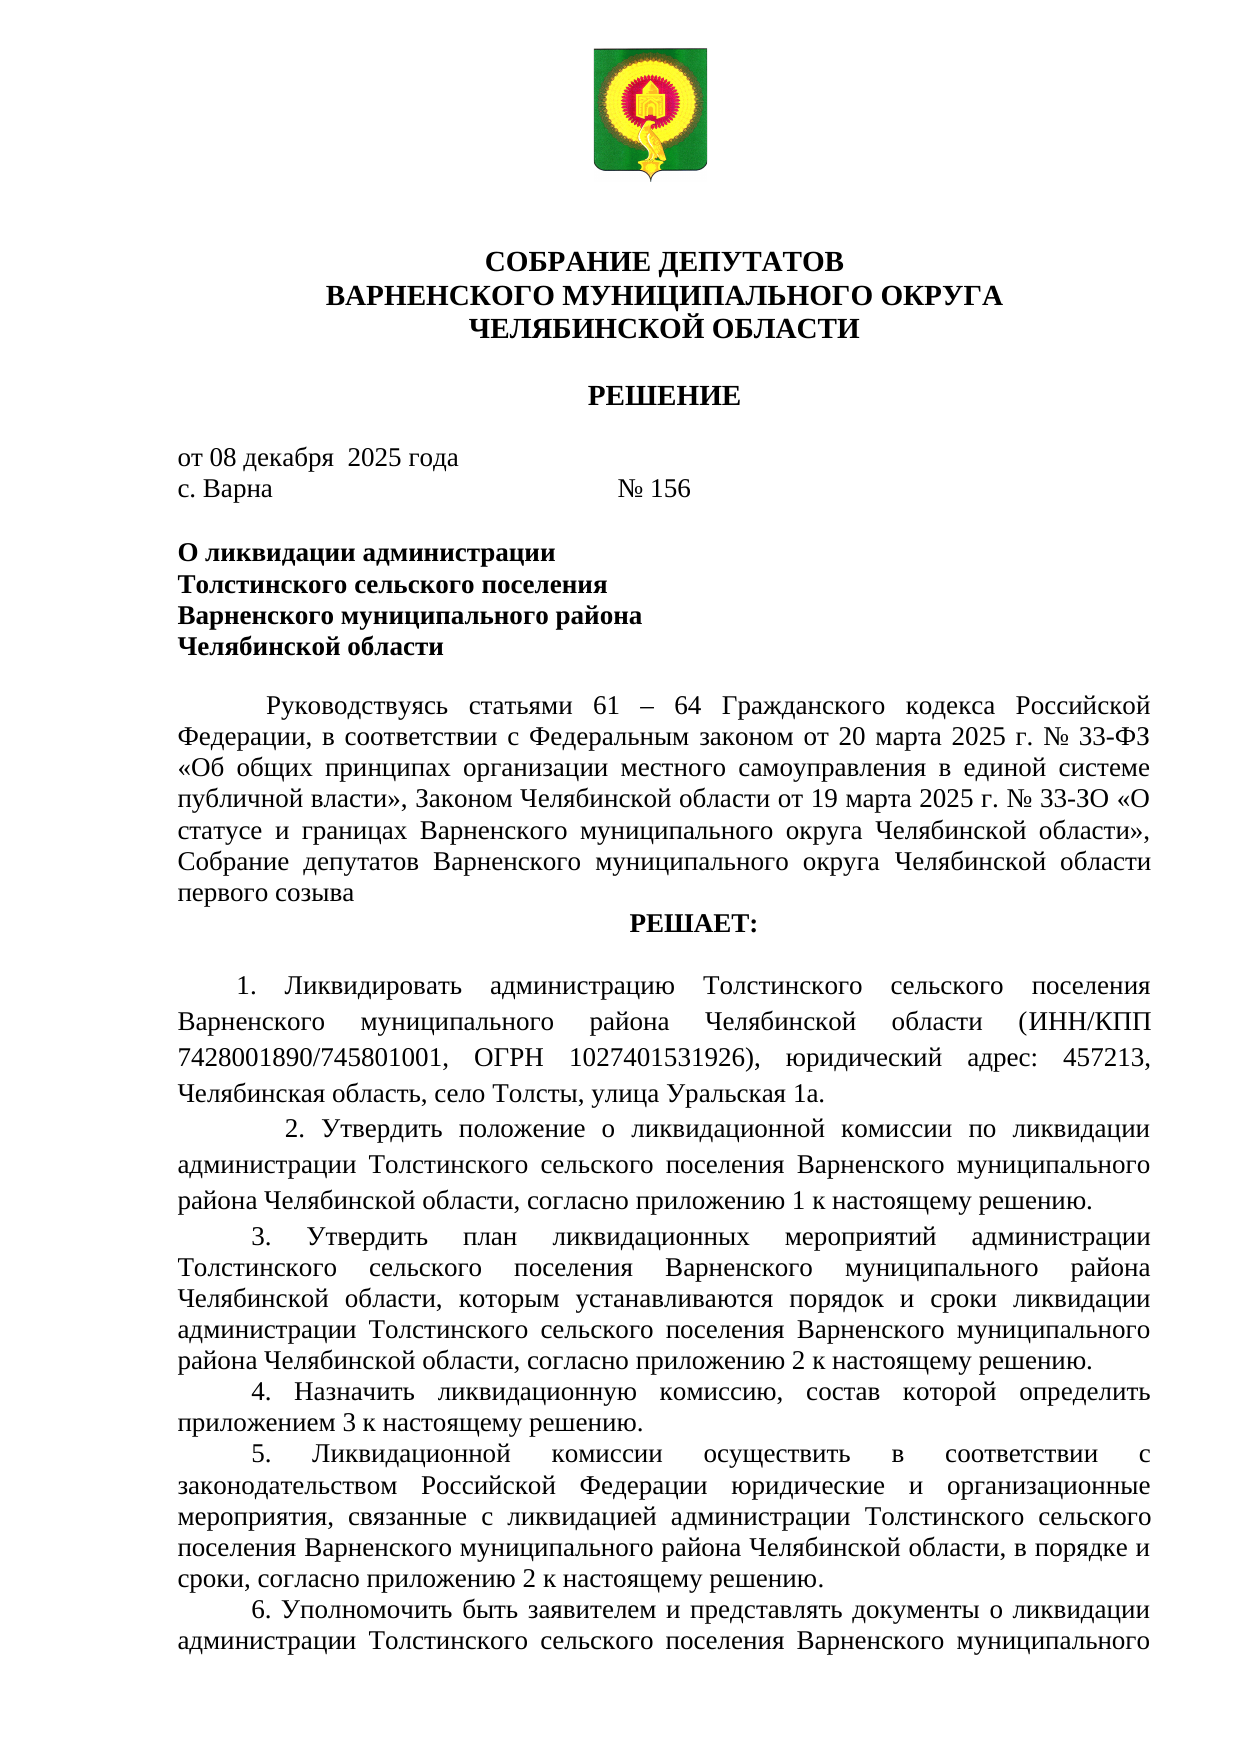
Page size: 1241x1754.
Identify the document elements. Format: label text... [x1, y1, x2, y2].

text 5. Ликвидационной комиссии осуществить в соответствии с законодательством Российской Федерации юридические и организационные мероприятия, связанные с ликвидацией администрации Толстинского сельского поселения Варненского муниципального района Челябинской области, в порядке и сроки, согласно приложению 2 к настоящему решению. [177, 1438, 1152, 1593]
subtitle РЕШАЕТ: [177, 907, 1152, 938]
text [177, 1593, 1152, 1656]
subtitle О ликвидации администрации [177, 537, 1152, 568]
subtitle Варненского муниципального района [177, 599, 1152, 630]
subtitle РЕШЕНИЕ [177, 378, 1152, 412]
subtitle Челябинской области [177, 630, 1152, 661]
subtitle СОБРАНИЕ ДЕПУТАТОВ [177, 244, 1152, 278]
text 1. Ликвидировать администрацию Толстинского сельского поселения Варненского муниципального района Челябинской области (ИНН/КПП 7428001890/745801001, ОГРН 1027401531926), юридический адрес: 457213, Челябинская область, село Толсты, улица Уральская 1а. [177, 969, 1152, 1108]
subtitle от 08 декабря 2025 года [177, 441, 1152, 472]
text 2. Утвердить положение о ликвидационной комиссии по ликвидации администрации Толстинского сельского поселения Варненского муниципального района Челябинской области, согласно приложению 1 к настоящему решению. [177, 1112, 1152, 1215]
subtitle ЧЕЛЯБИНСКОЙ ОБЛАСТИ [177, 311, 1152, 345]
subtitle Толстинского сельского поселения [177, 568, 1152, 599]
subtitle ВАРНЕНСКОГО МУНИЦИПАЛЬНОГО ОКРУГА [177, 278, 1152, 311]
picture [593, 47, 708, 182]
text 3. Утвердить план ликвидационных мероприятий администрации Толстинского сельского поселения Варненского муниципального района Челябинской области, которым устанавливаются порядок и сроки ликвидации администрации Толстинского сельского поселения Варненского муниципального района Челябинской области, согласно приложению 2 к настоящему решению. [177, 1219, 1152, 1375]
subtitle с. Варна № 156 [177, 472, 1152, 503]
subtitle Руководствуясь статьями 61 – 64 Гражданского кодекса Российской Федерации, в соответствии с Федеральным законом от 20 марта 2025 г. № 33-ФЗ «Об общих принципах организации местного самоуправления в единой системе публичной власти», Законом Челябинской области от 19 марта 2025 г. № 33-ЗО «О статусе и границах Варненского муниципального округа Челябинской области», Собрание депутатов Варненского муниципального округа Челябинской области первого созыва [177, 689, 1152, 907]
text 4. Назначить ликвидационную комиссию, состав которой определить приложением 3 к настоящему решению. [177, 1375, 1152, 1438]
